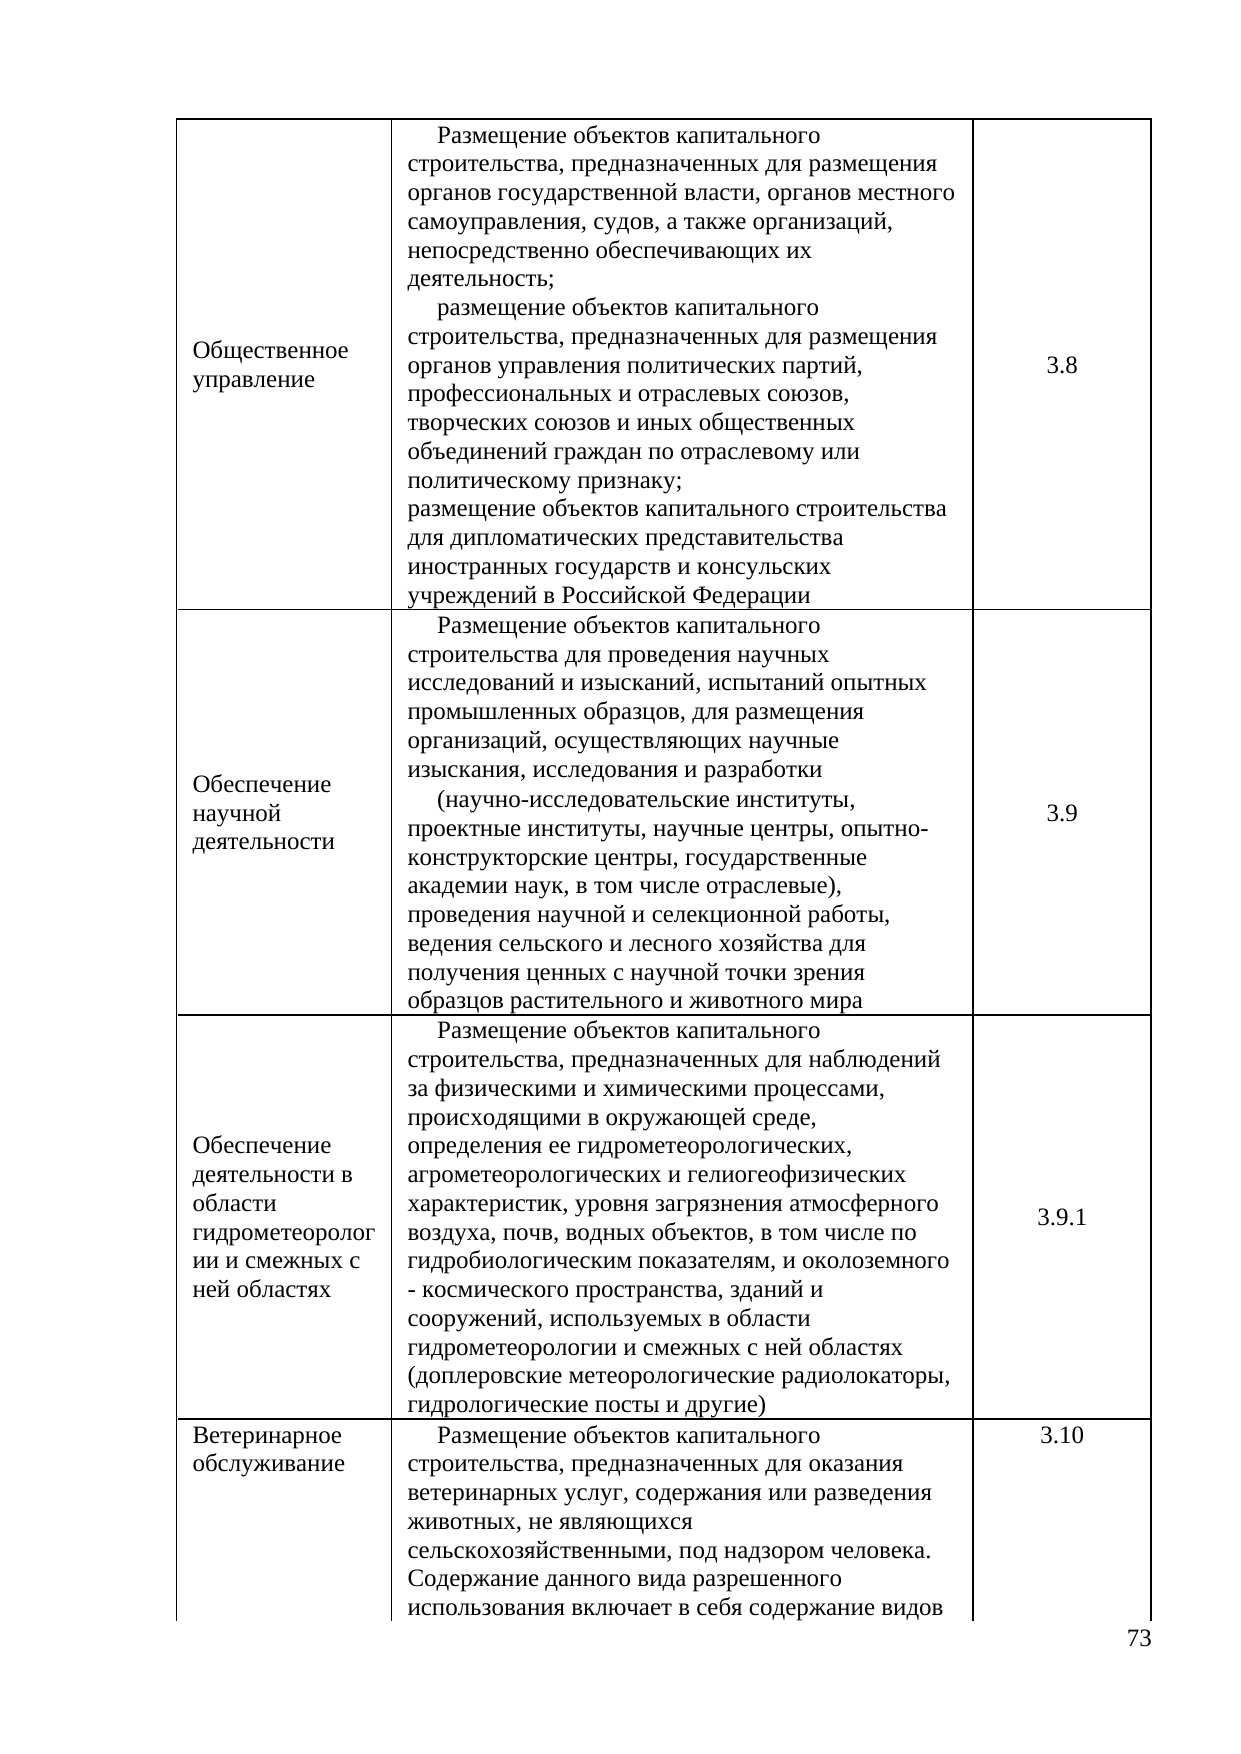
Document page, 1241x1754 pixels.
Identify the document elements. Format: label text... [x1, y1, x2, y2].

table_cell Обеспечение научной деятельности [177, 610, 391, 1014]
table_cell (научно-исследовательские институты, проектные институты, научные центры, опытно-конструкторские центры, государственные академии наук, в том числе отраслевые), проведения научной и селекционной работы, ведения сельского и лесного хозяйства для получения ценных с научной точки зрения образцов растительного и животного мира [392, 783, 972, 1014]
table_cell 3.9.1 [974, 1016, 1150, 1418]
table_cell размещение объектов капитального строительства, предназначенных для размещения органов управления политических партий, профессиональных и отраслевых союзов, творческих союзов и иных общественных объединений граждан по отраслевому или политическому признаку; размещение объектов капитального строительства для дипломатических представительства иностранных государств и консульских учреждений в Российской Федерации [392, 292, 972, 608]
table_cell Общественное управление [177, 120, 391, 608]
table_cell 3.10 [974, 1420, 1150, 1621]
table_cell Размещение объектов капитального строительства, предназначенных для размещения органов государственной власти, органов местного самоуправления, судов, а также организаций, непосредственно обеспечивающих их деятельность; [392, 120, 972, 292]
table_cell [177, 1419, 391, 1621]
table_cell Размещение объектов капитального строительства, предназначенных для наблюдений за физическими и химическими процессами, происходящими в окружающей среде, определения ее гидрометеорологических, агрометеорологических и гелиогеофизических характеристик, уровня загрязнения атмосферного воздуха, почв, водных объектов, в том числе по гидробиологическим показателям, и околоземного - космического пространства, зданий и сооружений, используемых в области гидрометеорологии и смежных с ней областях (доплеровские метеорологические радиолокаторы, гидрологические посты и другие) [392, 1016, 972, 1418]
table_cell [392, 1420, 972, 1621]
table_cell 3.9 [974, 610, 1150, 1014]
table_cell Размещение объектов капитального строительства для проведения научных исследований и изысканий, испытаний опытных промышленных образцов, для размещения организаций, осуществляющих научные изыскания, исследования и разработки [392, 610, 972, 782]
table_cell Обеспечение деятельности в области гидрометеорологии и смежных с ней областях [177, 1015, 391, 1418]
table_cell 3.8 [974, 120, 1150, 608]
